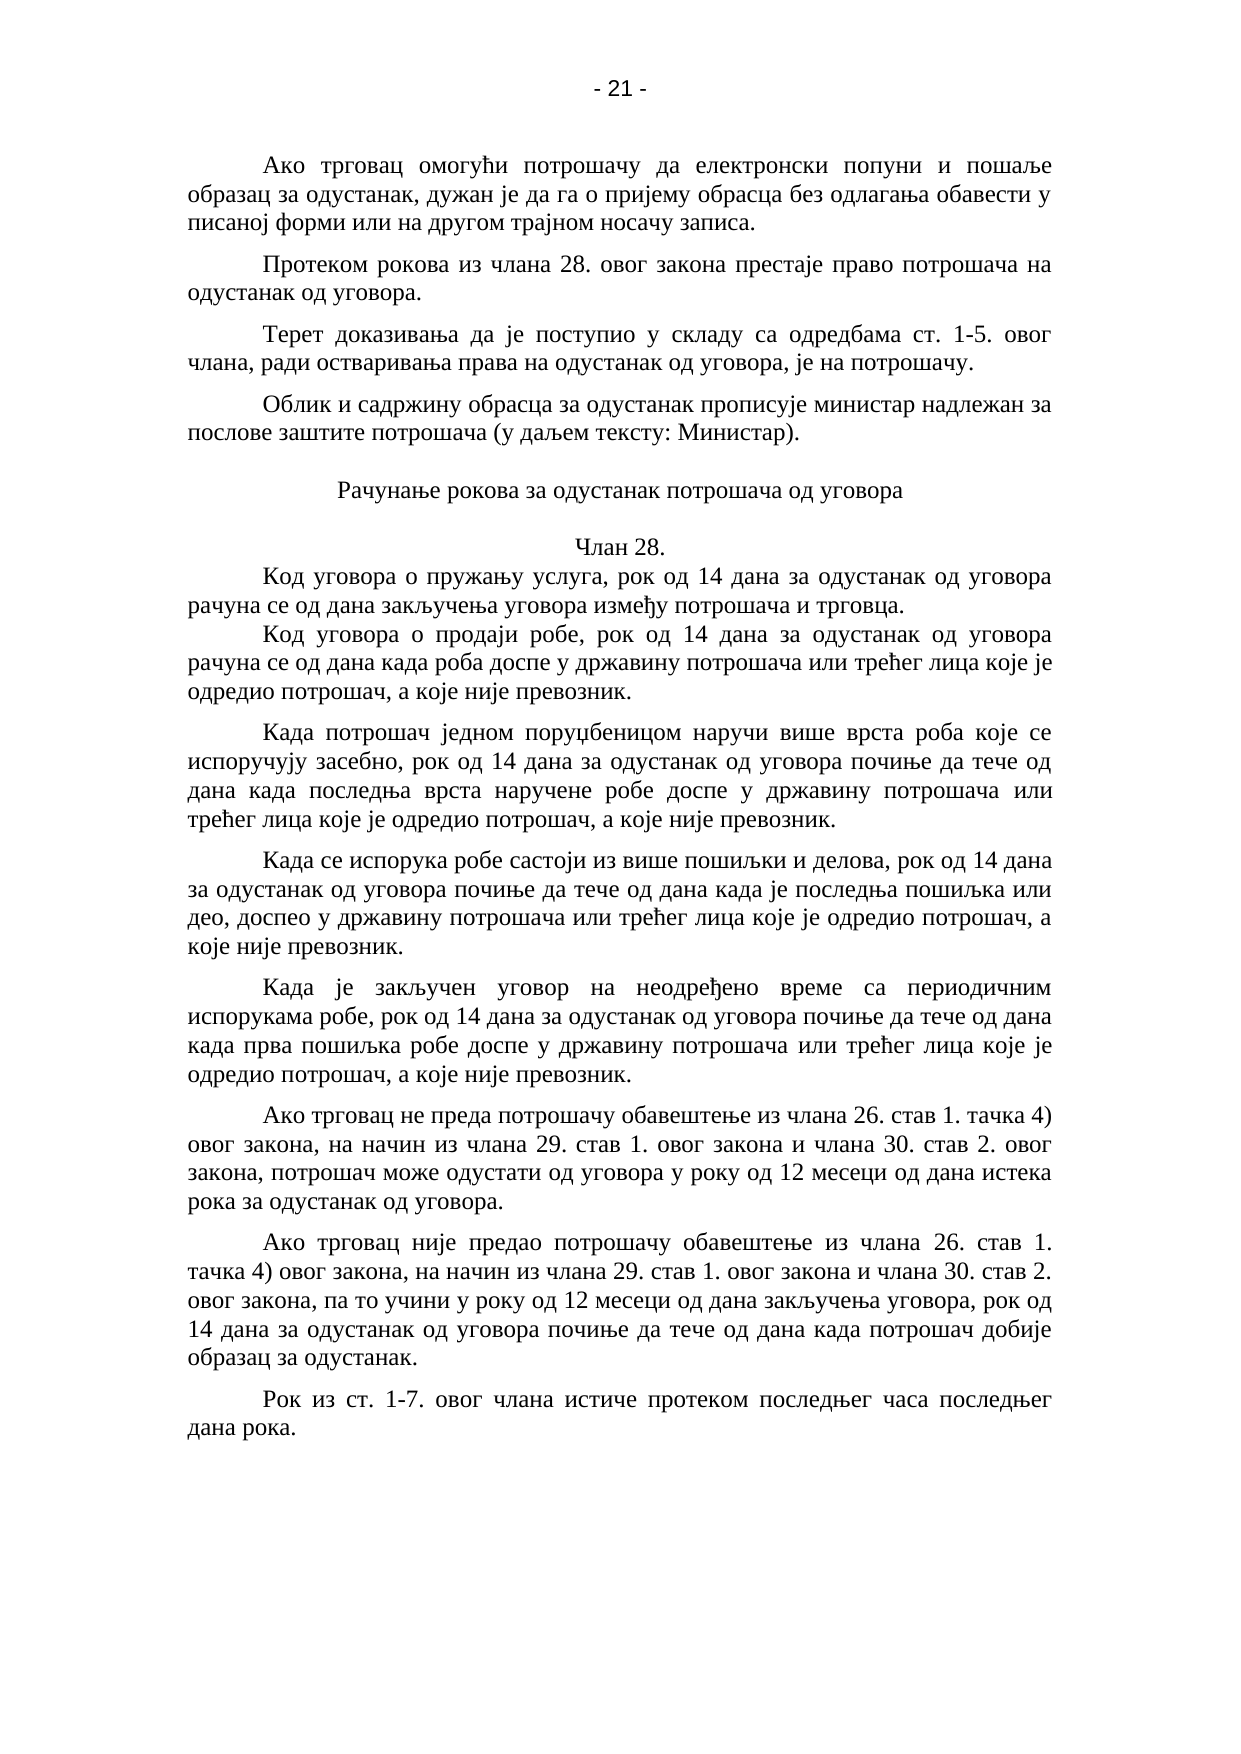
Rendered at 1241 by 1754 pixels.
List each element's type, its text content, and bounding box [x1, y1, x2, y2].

text Ако трговац не преда потрошачу обавештење из члана 26. став 1. тачка 4) овог закона, на начин из члана 29. став 1. овог закона и члана 30. став 2. овог закона, потрошач може одустати од уговора у року од 12 месеци од дана истека рока за одустанак од уговора. [187, 1100, 1053, 1215]
text Ако трговац није предао потрошачу обавештење из члана 26. став 1. тачка 4) овог закона, на начин из члана 29. став 1. овог закона и члана 30. став 2. овог закона, па то учини у року од 12 месеци од дана закључења уговора, рок од 14 дана за одустанак од уговора почиње да тече од дана када потрошач добије образац за одустанак. [187, 1227, 1053, 1371]
text Члан 28. [262, 532, 978, 561]
text Рачунање рокова за одустанак потрошача од уговора [262, 475, 978, 504]
text Облик и садржину обрасца за одустанак прописује министар надлежан за послове заштите потрошача (у даљем тексту: Министар). [187, 389, 1053, 446]
text Када се испорука робе састоји из више пошиљки и делова, рок од 14 дана за одустанак од уговора почиње да тече од дана када је последња пошиљка или део, доспео у државину потрошача или трећег лица које је одредио потрошач, а које није превозник. [187, 845, 1053, 960]
text Протеком рокова из члана 28. овог закона престаје право потрошача на одустанак од уговора. [187, 249, 1053, 306]
text Код уговора о продаји робе, рок од 14 дана за одустанак од уговора рачуна се од дана када роба доспе у државину потрошача или трећег лица које је одредио потрошач, а које није превозник. [187, 619, 1053, 705]
text Терет доказивања да је поступио у складу са одредбама ст. 1-5. овог члана, ради остваривања права на одустанак од уговора, је на потрошачу. [187, 319, 1053, 376]
text Код уговора о пружању услуга, рок од 14 дана за одустанак од уговора рачуна се од дана закључења уговора између потрошача и трговца. [187, 561, 1053, 619]
text Када је закључен уговор на неодређено време са периодичним испорукама робе, рок од 14 дана за одустанак од уговора почиње да тече од дана када прва пошиљка робе доспе у државину потрошача или трећег лица које је одредио потрошач, а које није превозник. [187, 972, 1053, 1087]
text Када потрошач једном поруџбеницом наручи више врста роба које се испоручују засебно, рок од 14 дана за одустанак од уговора почиње да тече од дана када последња врста наручене робе доспе у државину потрошача или трећег лица које је одредио потрошач, а које није превозник. [187, 717, 1053, 832]
text Рок из ст. 1-7. овог члана истиче протеком последњег часа последњег дана рока. [187, 1384, 1053, 1441]
text Ако трговац омогући потрошачу да електронски попуни и пошаље образац за одустанак, дужан је да га о пријему обрасца без одлагања обавести у писаној форми или на другом трајном носачу записа. [187, 150, 1053, 236]
